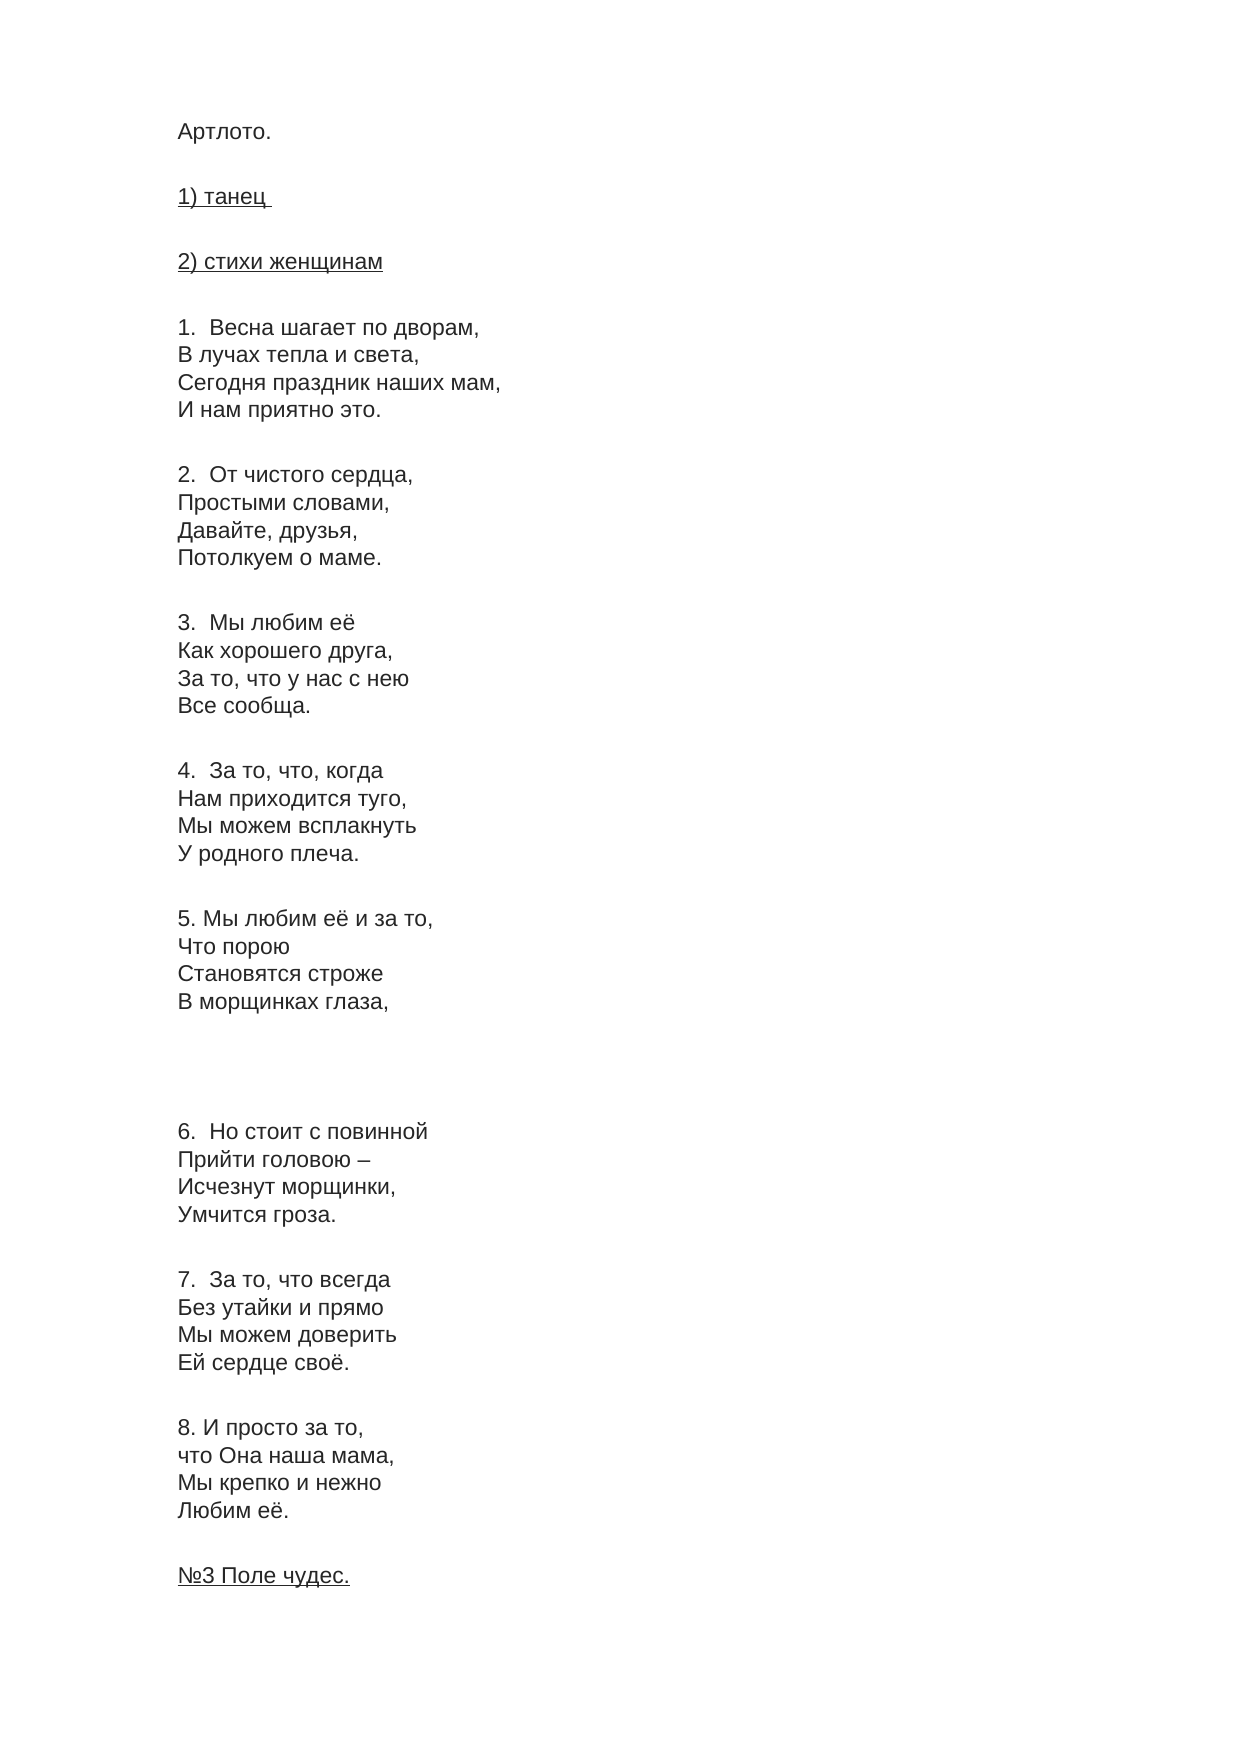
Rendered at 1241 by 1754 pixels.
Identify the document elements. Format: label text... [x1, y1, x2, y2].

text 2. От чистого сердца, Простыми словами, Давайте, друзья, Потолкуем о маме. [177, 461, 1152, 571]
text 1. Весна шагает по дворам, В лучах тепла и света, Сегодня праздник наших мам, И нам приятно это. [177, 313, 1152, 423]
text 5. Мы любим её и за то, Что порою Становятся строже В морщинках глаза, [177, 905, 1152, 1014]
text 8. И просто за то, что Она наша мама, Мы крепко и нежно Любим её. [177, 1414, 1152, 1523]
text 7. За то, что всегда Без утайки и прямо Мы можем доверить Ей сердце своё. [177, 1266, 1152, 1375]
text 4. За то, что, когда Нам приходится туго, Мы можем всплакнуть У родного плеча. [177, 757, 1152, 866]
text №3 Поле чудес. [177, 1562, 1152, 1588]
text 2) стихи женщинам [177, 248, 1152, 275]
text 6. Но стоит с повинной Прийти головою – Исчезнут морщинки, Умчится гроза. [177, 1118, 1152, 1227]
text 3. Мы любим её Как хорошего друга, За то, что у нас с нею Все сообща. [177, 609, 1152, 718]
text 1) танец [177, 183, 1152, 209]
text Артлото. [177, 118, 1152, 144]
